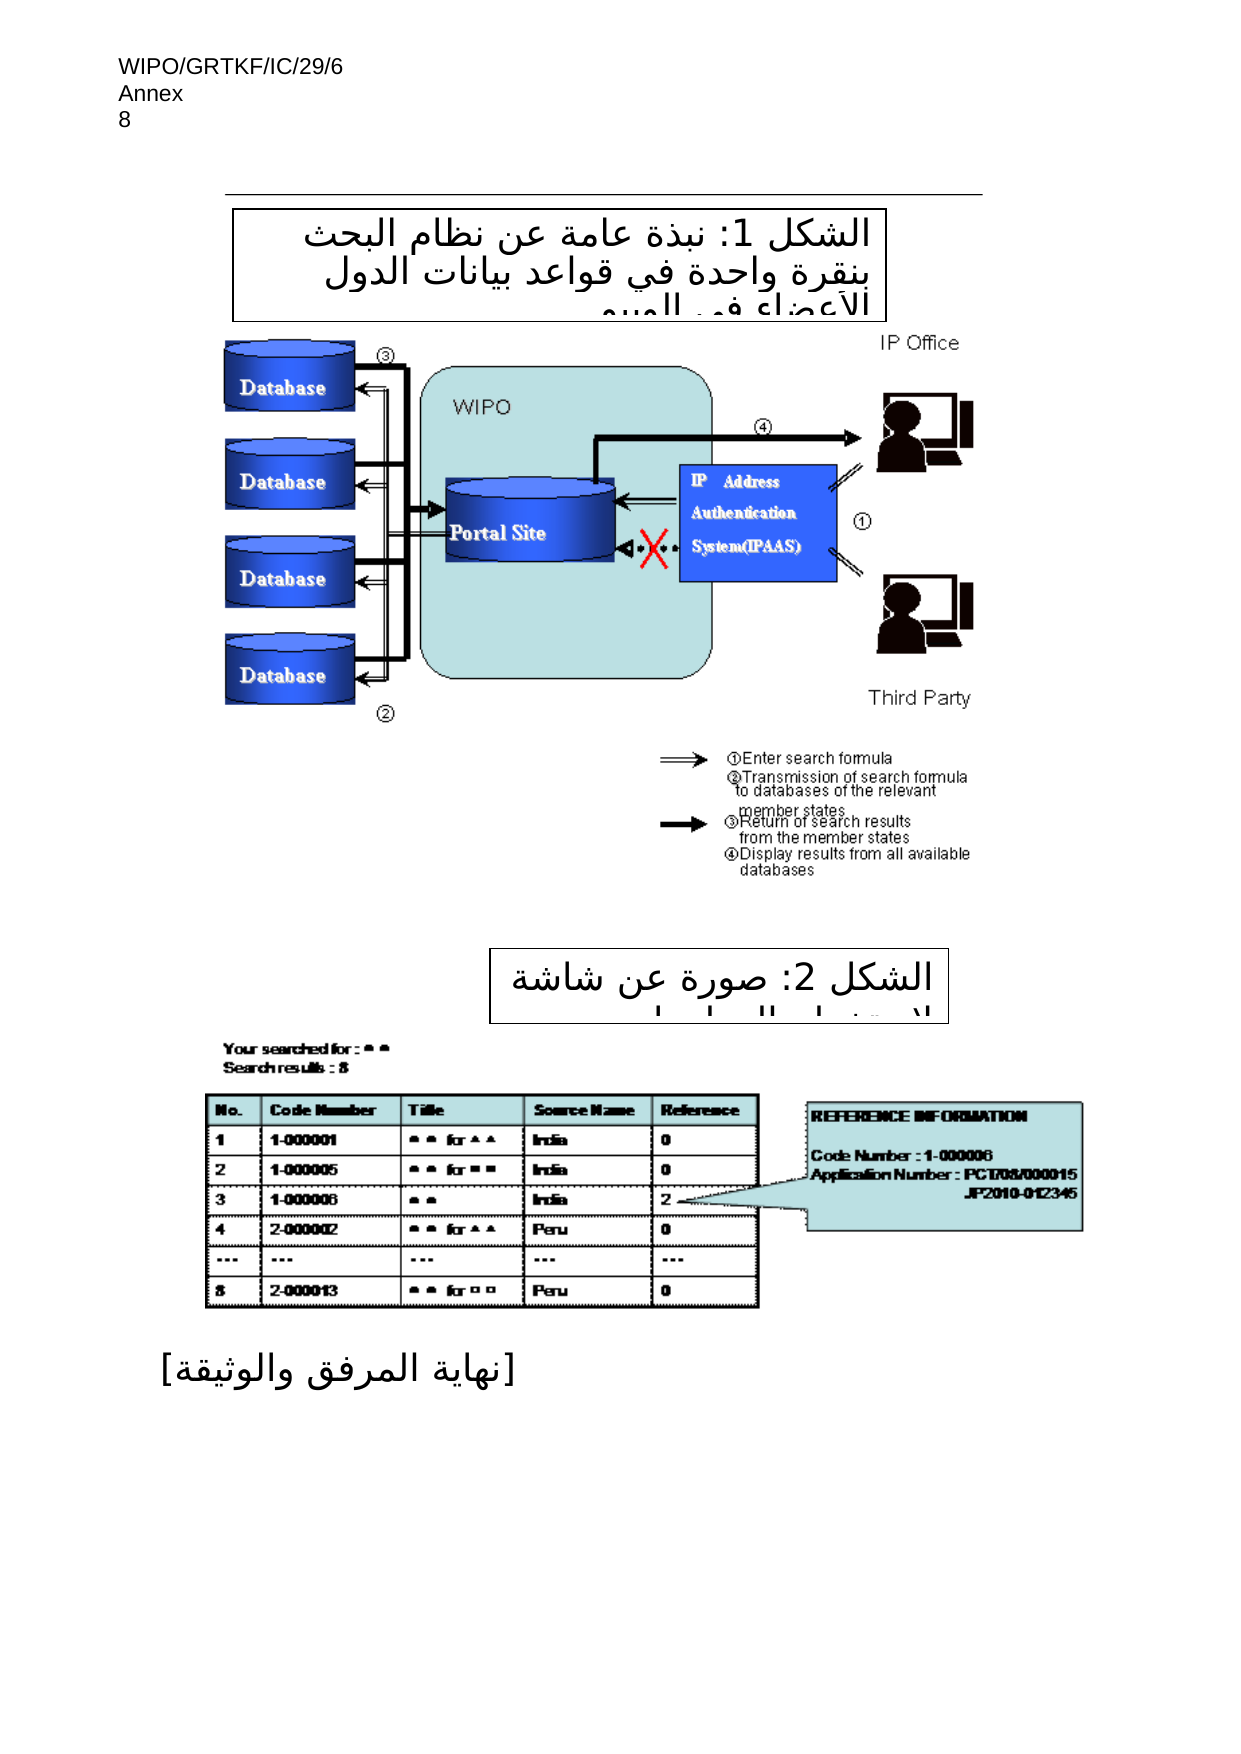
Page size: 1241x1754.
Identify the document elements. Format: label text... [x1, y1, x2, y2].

text [نهاية المرفق والوثيقة] [118, 1351, 516, 1389]
